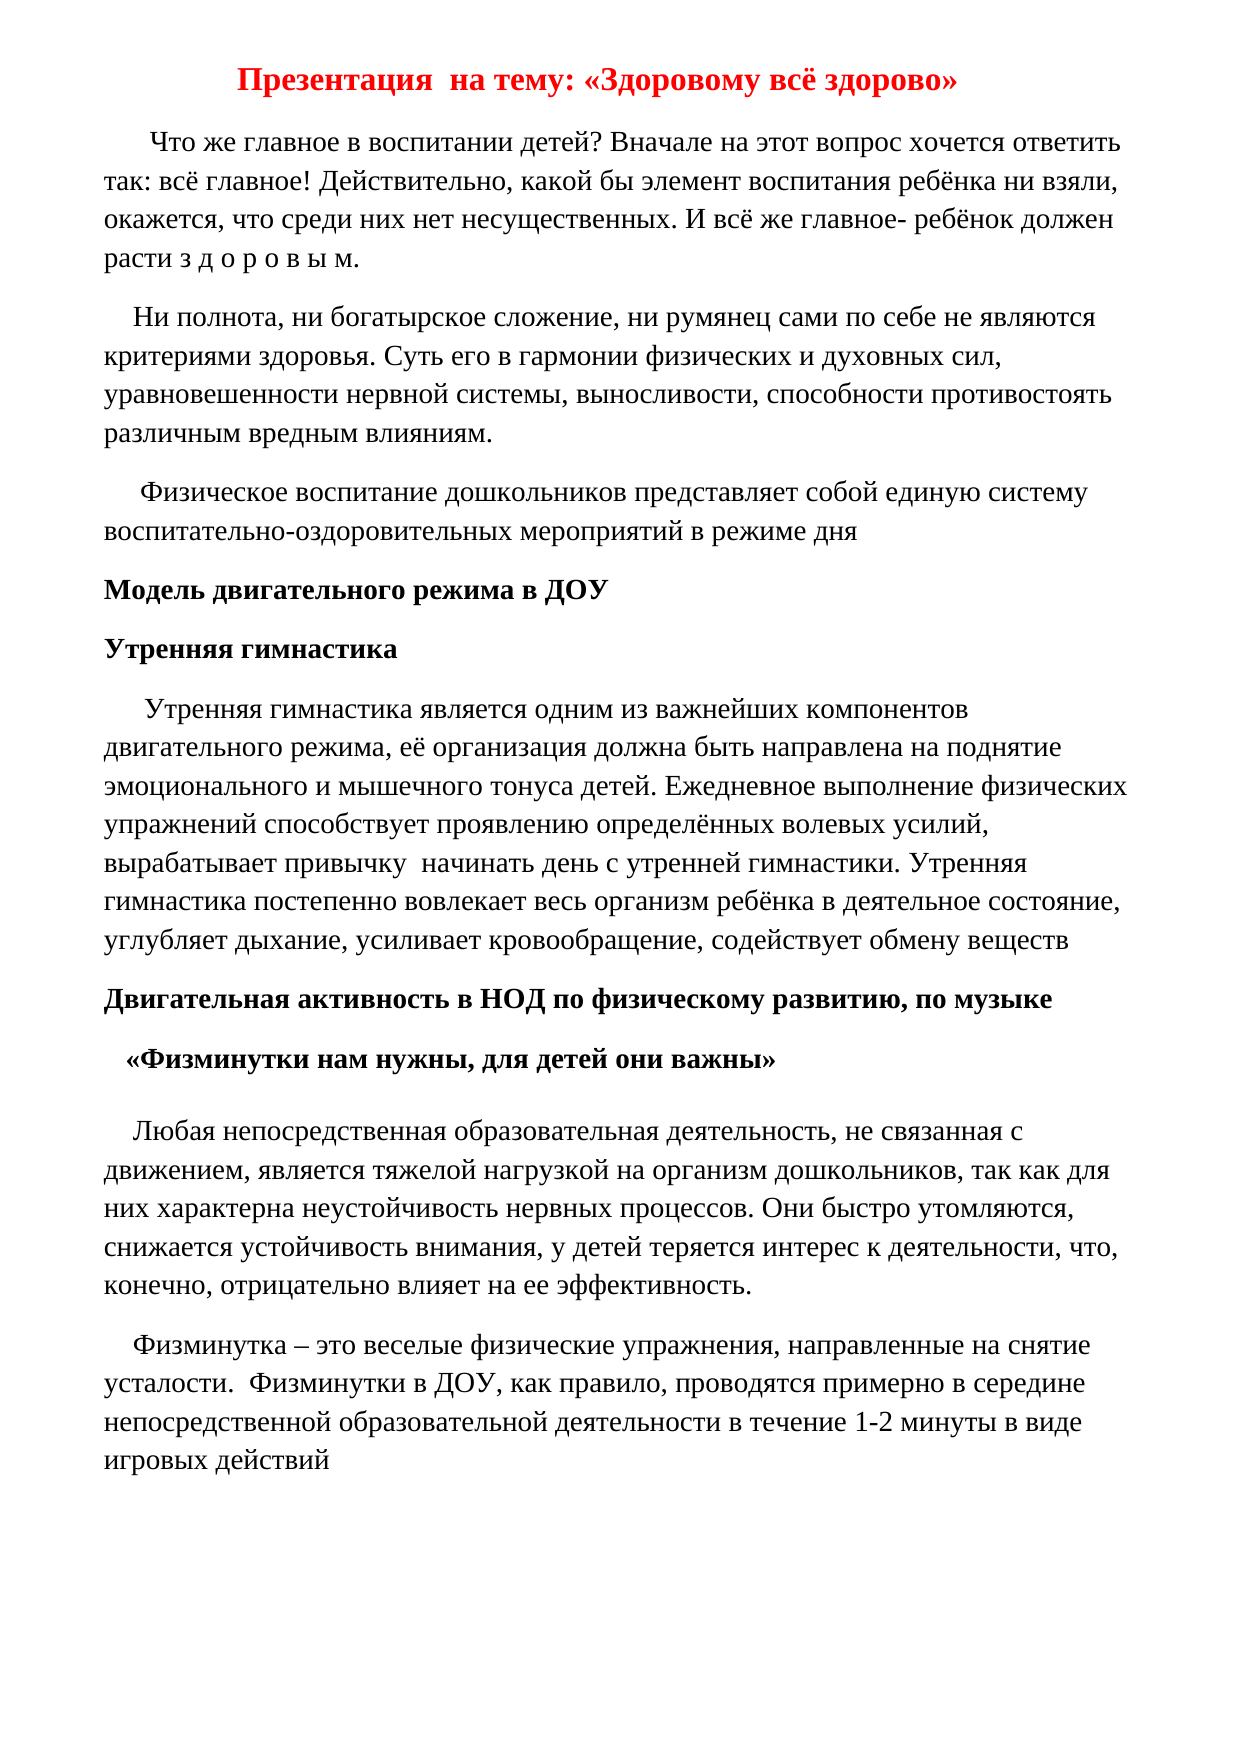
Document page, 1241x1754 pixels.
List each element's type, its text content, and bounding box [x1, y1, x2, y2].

text Физическое воспитание дошкольников представляет собой единую систему воспитательно-оздоровительных мероприятий в режиме дня [103, 474, 1152, 546]
text Утренняя гимнастика [103, 631, 1152, 665]
text Модель двигательного режима в ДОУ [103, 572, 1152, 606]
text Ни полнота, ни богатырское сложение, ни румянец сами по себе не являются критериями здоровья. Суть его в гармонии физических и духовных сил, уравновешенности нервной системы, выносливости, способности противостоять различным вредным влияниям. [103, 299, 1152, 448]
text Двигательная активность в НОД по физическому развитию, по музыке [103, 981, 1152, 1015]
text Любая непосредственная образовательная деятельность, не связанная с движением, является тяжелой нагрузкой на организм дошкольников, так как для них характерна неустойчивость нервных процессов. Они быстро утомляются, снижается устойчивость внимания, у детей теряется интерес к деятельности, что, конечно, отрицательно влияет на ее эффективность. [103, 1113, 1152, 1301]
text Что же главное в воспитании детей? Вначале на этот вопрос хочется ответить так: всё главное! Действительно, какой бы элемент воспитания ребёнка ни взяли, окажется, что среди них нет несущественных. И всё же главное- ребёнок должен расти з д о р о в ы м. [103, 124, 1152, 273]
text Презентация на тему: «Здоровому всё здорово» [103, 59, 1152, 97]
text Утренняя гимнастика является одним из важнейших компонентов двигательного режима, её организация должна быть направлена на поднятие эмоционального и мышечного тонуса детей. Ежедневное выполнение физических упражнений способствует проявлению определённых волевых усилий, вырабатывает привычку начинать день с утренней гимнастики. Утренняя гимнастика постепенно вовлекает весь организм ребёнка в деятельное состояние, углубляет дыхание, усиливает кровообращение, содействует обмену веществ [103, 691, 1152, 956]
text Физминутка – это веселые физические упражнения, направленные на снятие усталости. Физминутки в ДОУ, как правило, проводятся примерно в середине непосредственной образовательной деятельности в течение 1-2 минуты в виде игровых действий [103, 1327, 1152, 1476]
text «Физминутки нам нужны, для детей они важны» [103, 1041, 1152, 1074]
